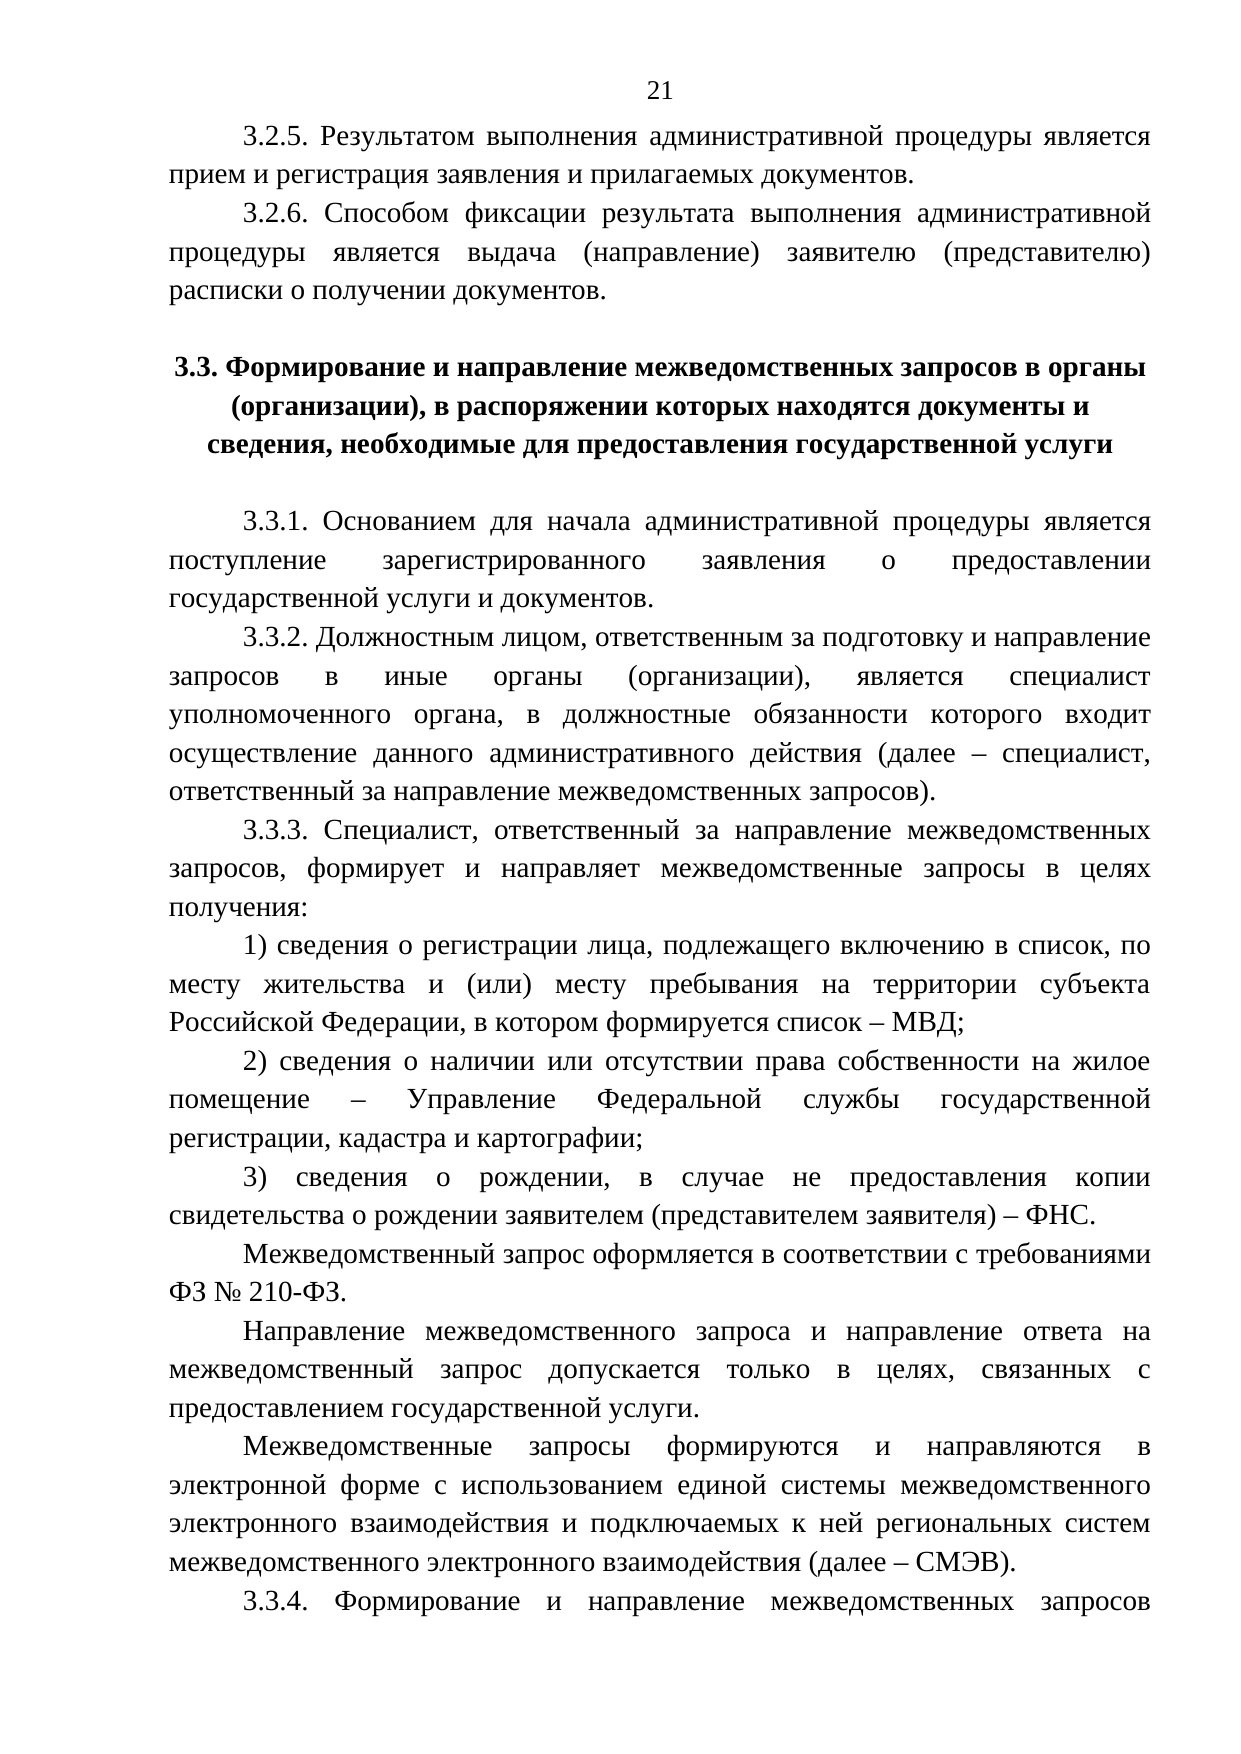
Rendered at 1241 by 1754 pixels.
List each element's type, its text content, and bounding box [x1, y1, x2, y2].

text 2) сведения о наличии или отсутствии права собственности на жилое помещение – Управление Федеральной службы государственной регистрации, кадастра и картографии; [169, 1043, 1152, 1154]
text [169, 1583, 1152, 1616]
text 3.3.3. Специалист, ответственный за направление межведомственных запросов, формирует и направляет межведомственные запросы в целях получения: [169, 812, 1152, 922]
title 3.3. Формирование и направление межведомственных запросов в органы (организации), в распоряжении которых находятся документы и сведения, необходимые для предоставления государственной услуги [169, 349, 1152, 460]
text Межведомственные запросы формируются и направляются в электронной форме с использованием единой системы межведомственного электронного взаимодействия и подключаемых к ней региональных систем межведомственного электронного взаимодействия (далее – СМЭВ). [169, 1428, 1152, 1578]
text 3.3.2. Должностным лицом, ответственным за подготовку и направление запросов в иные органы (организации), является специалист уполномоченного органа, в должностные обязанности которого входит осуществление данного административного действия (далее – специалист, ответственный за направление межведомственных запросов). [169, 619, 1152, 807]
text Направление межведомственного запроса и направление ответа на межведомственный запрос допускается только в целях, связанных с предоставлением государственной услуги. [169, 1313, 1152, 1423]
text 3) сведения о рождении, в случае не предоставления копии свидетельства о рождении заявителем (представителем заявителя) – ФНС. [169, 1159, 1152, 1231]
text 3.2.6. Способом фиксации результата выполнения административной процедуры является выдача (направление) заявителю (представителю) расписки о получении документов. [169, 195, 1152, 306]
text 3.3.1. Основанием для начала административной процедуры является поступление зарегистрированного заявления о предоставлении государственной услуги и документов. [169, 503, 1152, 614]
text 3.2.5. Результатом выполнения административной процедуры является прием и регистрация заявления и прилагаемых документов. [169, 118, 1152, 190]
text 1) сведения о регистрации лица, подлежащего включению в список, по месту жительства и (или) месту пребывания на территории субъекта Российской Федерации, в котором формируется список – МВД; [169, 927, 1152, 1038]
text Межведомственный запрос оформляется в соответствии с требованиями ФЗ № 210-ФЗ. [169, 1236, 1152, 1308]
